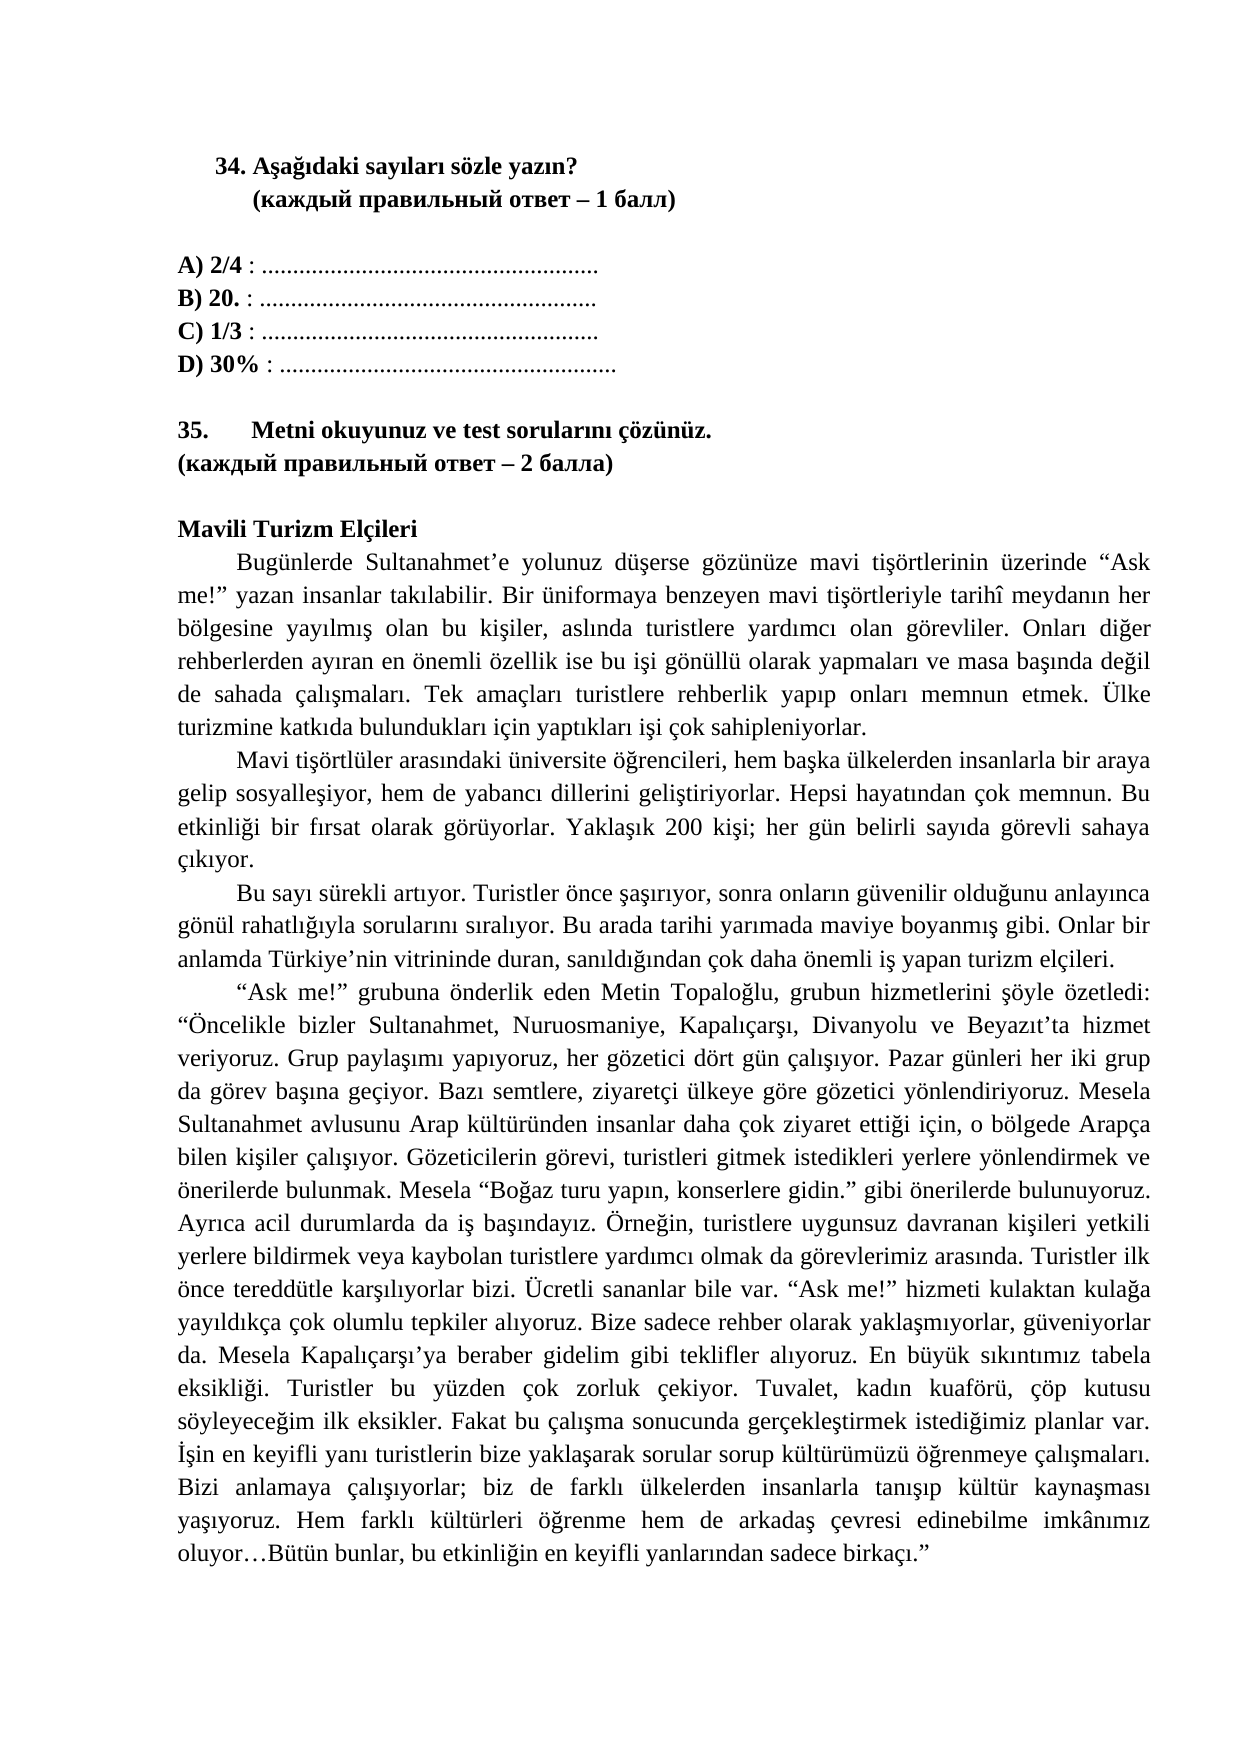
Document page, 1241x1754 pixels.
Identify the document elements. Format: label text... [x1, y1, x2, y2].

list (каждый правильный ответ – 1 балл) [252, 184, 1152, 213]
text C) 1/3 : ...................................................... [177, 316, 1152, 345]
list (каждый правильный ответ – 2 балла) [177, 448, 1152, 477]
text “Ask me!” grubuna önderlik eden Metin Topaloğlu, grubun hizmetlerini şöyle özetledi: “Öncelikle bizler Sultanahmet, Nuruosmaniye, Kapalıçarşı, Divanyolu ve Beyazıt’ta hizmet veriyoruz. Grup paylaşımı yapıyoruz, her gözetici dört gün çalışıyor. Pazar günleri her iki grup da görev başına geçiyor. Bazı semtlere, ziyaretçi ülkeye göre gözetici yönlendiriyoruz. Mesela Sultanahmet avlusunu Arap kültüründen insanlar daha çok ziyaret ettiği için, o bölgede Arapça bilen kişiler çalışıyor. Gözeticilerin görevi, turistleri gitmek istedikleri yerlere yönlendirmek ve önerilerde bulunmak. Mesela “Boğaz turu yapın, konserlere gidin.” gibi önerilerde bulunuyoruz. Ayrıca acil durumlarda da iş başındayız. Örneğin, turistlere uygunsuz davranan kişileri yetkili yerlere bildirmek veya kaybolan turistlere yardımcı olmak da görevlerimiz arasında. Turistler ilk önce tereddütle karşılıyorlar bizi. Ücretli sananlar bile var. “Ask me!” hizmeti kulaktan kulağa yayıldıkça çok olumlu tepkiler alıyoruz. Bize sadece rehber olarak yaklaşmıyorlar, güveniyorlar da. Mesela Kapalıçarşı’ya beraber gidelim gibi teklifler alıyoruz. En büyük sıkıntımız tabela eksikliği. Turistler bu yüzden çok zorluk çekiyor. Tuvalet, kadın kuaförü, çöp kutusu söyleyeceğim ilk eksikler. Fakat bu çalışma sonucunda gerçekleştirmek istediğimiz planlar var. İşin en keyifli yanı turistlerin bize yaklaşarak sorular sorup kültürümüzü öğrenmeye çalışmaları. Bizi anlamaya çalışıyorlar; biz de farklı ülkelerden insanlarla tanışıp kültür kaynaşması yaşıyoruz. Hem farklı kültürleri öğrenme hem de arkadaş çevresi edinebilme imkânımız oluyor…Bütün bunlar, bu etkinliğin en keyifli yanlarından sadece birkaçı.” [177, 977, 1152, 1567]
text B) 20. : ...................................................... [177, 283, 1152, 312]
text Bugünlerde Sultanahmet’e yolunuz düşerse gözünüze mavi tişörtlerinin üzerinde “Ask me!” yazan insanlar takılabilir. Bir üniformaya benzeyen mavi tişörtleriyle tarihî meydanın her bölgesine yayılmış olan bu kişiler, aslında turistlere yardımcı olan görevliler. Onları diğer rehberlerden ayıran en önemli özellik ise bu işi gönüllü olarak yapmaları ve masa başında değil de sahada çalışmaları. Tek amaçları turistlere rehberlik yapıp onları memnun etmek. Ülke turizmine katkıda bulundukları için yaptıkları işi çok sahipleniyorlar. [177, 547, 1152, 741]
list Aşağıdaki sayıları sözle yazın? [215, 151, 1152, 180]
text Mavi tişörtlüler arasındaki üniversite öğrencileri, hem başka ülkelerden insanlarla bir araya gelip sosyalleşiyor, hem de yabancı dillerini geliştiriyorlar. Hepsi hayatından çok memnun. Bu etkinliği bir fırsat olarak görüyorlar. Yaklaşık 200 kişi; her gün belirli sayıda görevli sahaya çıkıyor. [177, 746, 1152, 873]
list Metni okuyunuz ve test sorularını çözünüz. [177, 415, 1152, 444]
text A) 2/4 : ...................................................... [177, 250, 1152, 279]
text Mavili Turizm Elçileri [177, 514, 1152, 543]
text D) 30% : ...................................................... [177, 349, 1152, 378]
text Bu sayı sürekli artıyor. Turistler önce şaşırıyor, sonra onların güvenilir olduğunu anlayınca gönül rahatlığıyla sorularını sıralıyor. Bu arada tarihi yarımada maviye boyanmış gibi. Onlar bir anlamda Türkiye’nin vitrininde duran, sanıldığından çok daha önemli iş yapan turizm elçileri. [177, 878, 1152, 972]
